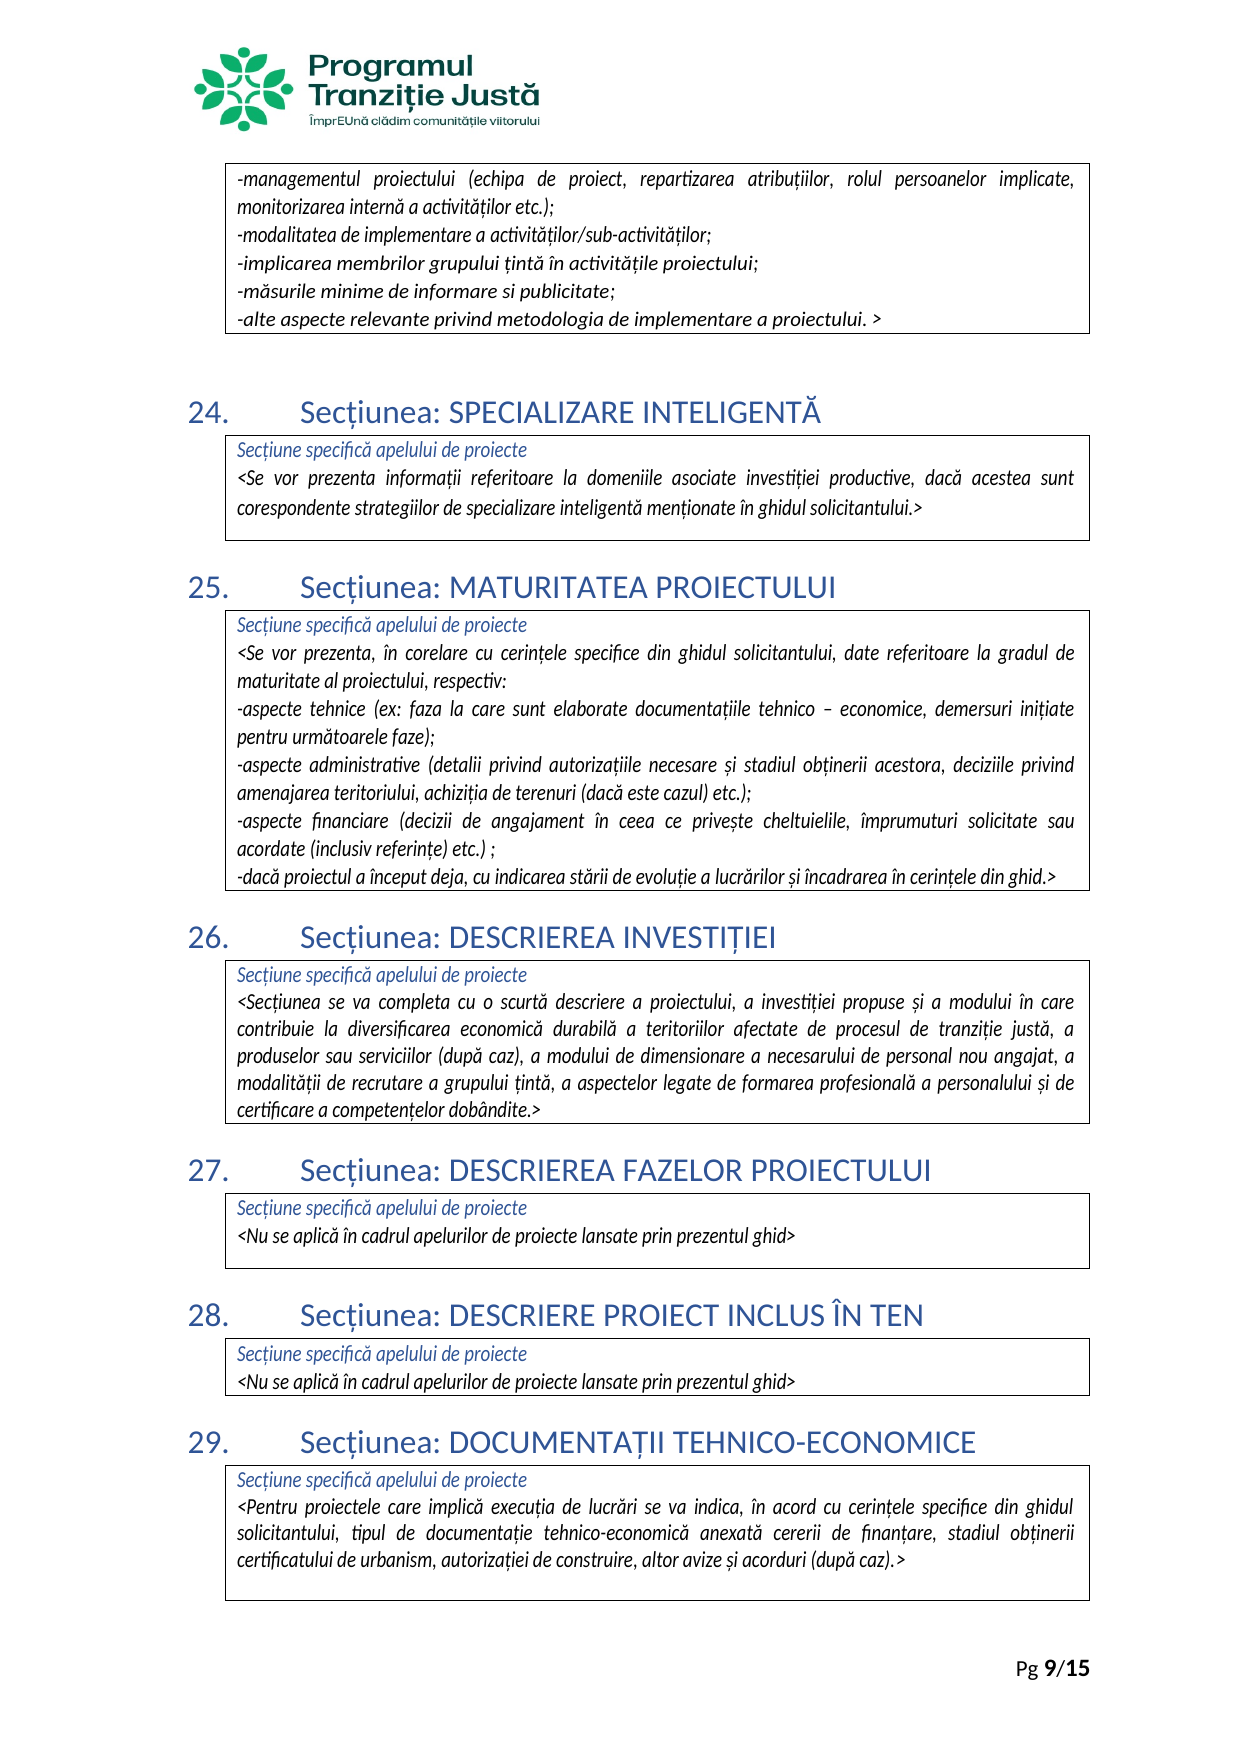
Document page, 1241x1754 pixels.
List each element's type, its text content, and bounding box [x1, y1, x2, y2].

subtitle Secțiunea: SPECIALIZARE INTELIGENTĂ [187, 391, 1090, 432]
subtitle Secțiunea: DESCRIEREA INVESTIȚIEI [187, 916, 1090, 957]
table_header Secțiune specifică apelului de proiecte <Secțiunea se va completa cu o scurtă descriere a proiectului, a investiției propuse și a modului în care contribuie la diversificarea economică durabilă a teritoriilor afectate de procesul de tranziție justă, a produselor sau serviciilor (după caz), a modului de dimensionare a necesarului de personal nou angajat, a modalității de recrutare a grupului țintă, a aspectelor legate de formarea profesională a personalului și de certificare a competențelor dobândite.> [226, 961, 1089, 1123]
subtitle Secțiunea: DESCRIEREA FAZELOR PROIECTULUI [187, 1149, 1090, 1190]
table_header Secțiune specifică apelului de proiecte <Se vor prezenta informații referitoare la domeniile asociate investiției productive, dacă acestea sunt corespondente strategiilor de specializare inteligentă menționate în ghidul solicitantului.> [226, 436, 1089, 540]
table_header Secțiune specifică apelului de proiecte <Nu se aplică în cadrul apelurilor de proiecte lansate prin prezentul ghid> [226, 1194, 1089, 1268]
subtitle Secțiunea: DESCRIERE PROIECT INCLUS ÎN TEN [187, 1294, 1090, 1334]
table_header Secțiune specifică apelului de proiecte <Se vor prezenta, în corelare cu cerințele specifice din ghidul solicitantului, date referitoare la gradul de maturitate al proiectului, respectiv: -aspecte tehnice (ex: faza la care sunt elaborate documentațiile tehnico – economice, demersuri inițiate pentru următoarele faze); -aspecte administrative (detalii privind autorizațiile necesare și stadiul obținerii acestora, deciziile privind amenajarea teritoriului, achiziția de terenuri (dacă este cazul) etc.); -aspecte financiare (decizii de angajament în ceea ce privește cheltuielile, împrumuturi solicitate sau acordate (inclusiv referințe) etc.) ; -dacă proiectul a început deja, cu indicarea stării de evoluție a lucrărilor și încadrarea în cerințele din ghid.> [226, 611, 1089, 890]
table_header Secțiune specifică apelului de proiecte <Nu se aplică în cadrul apelurilor de proiecte lansate prin prezentul ghid> [226, 1339, 1089, 1395]
subtitle Secțiunea: MATURITATEA PROIECTULUI [187, 566, 1090, 607]
picture [150, 14, 630, 164]
subtitle Secțiunea: DOCUMENTAȚII TEHNICO-ECONOMICE [187, 1421, 1090, 1462]
table_header Secțiune specifică apelului de proiecte <Pentru proiectele care implică execuția de lucrări se va indica, în acord cu cerințele specifice din ghidul solicitantului, tipul de documentație tehnico-economică anexată cererii de finanțare, stadiul obținerii certificatului de urbanism, autorizației de construire, altor avize și acorduri (după caz).> [226, 1466, 1089, 1600]
